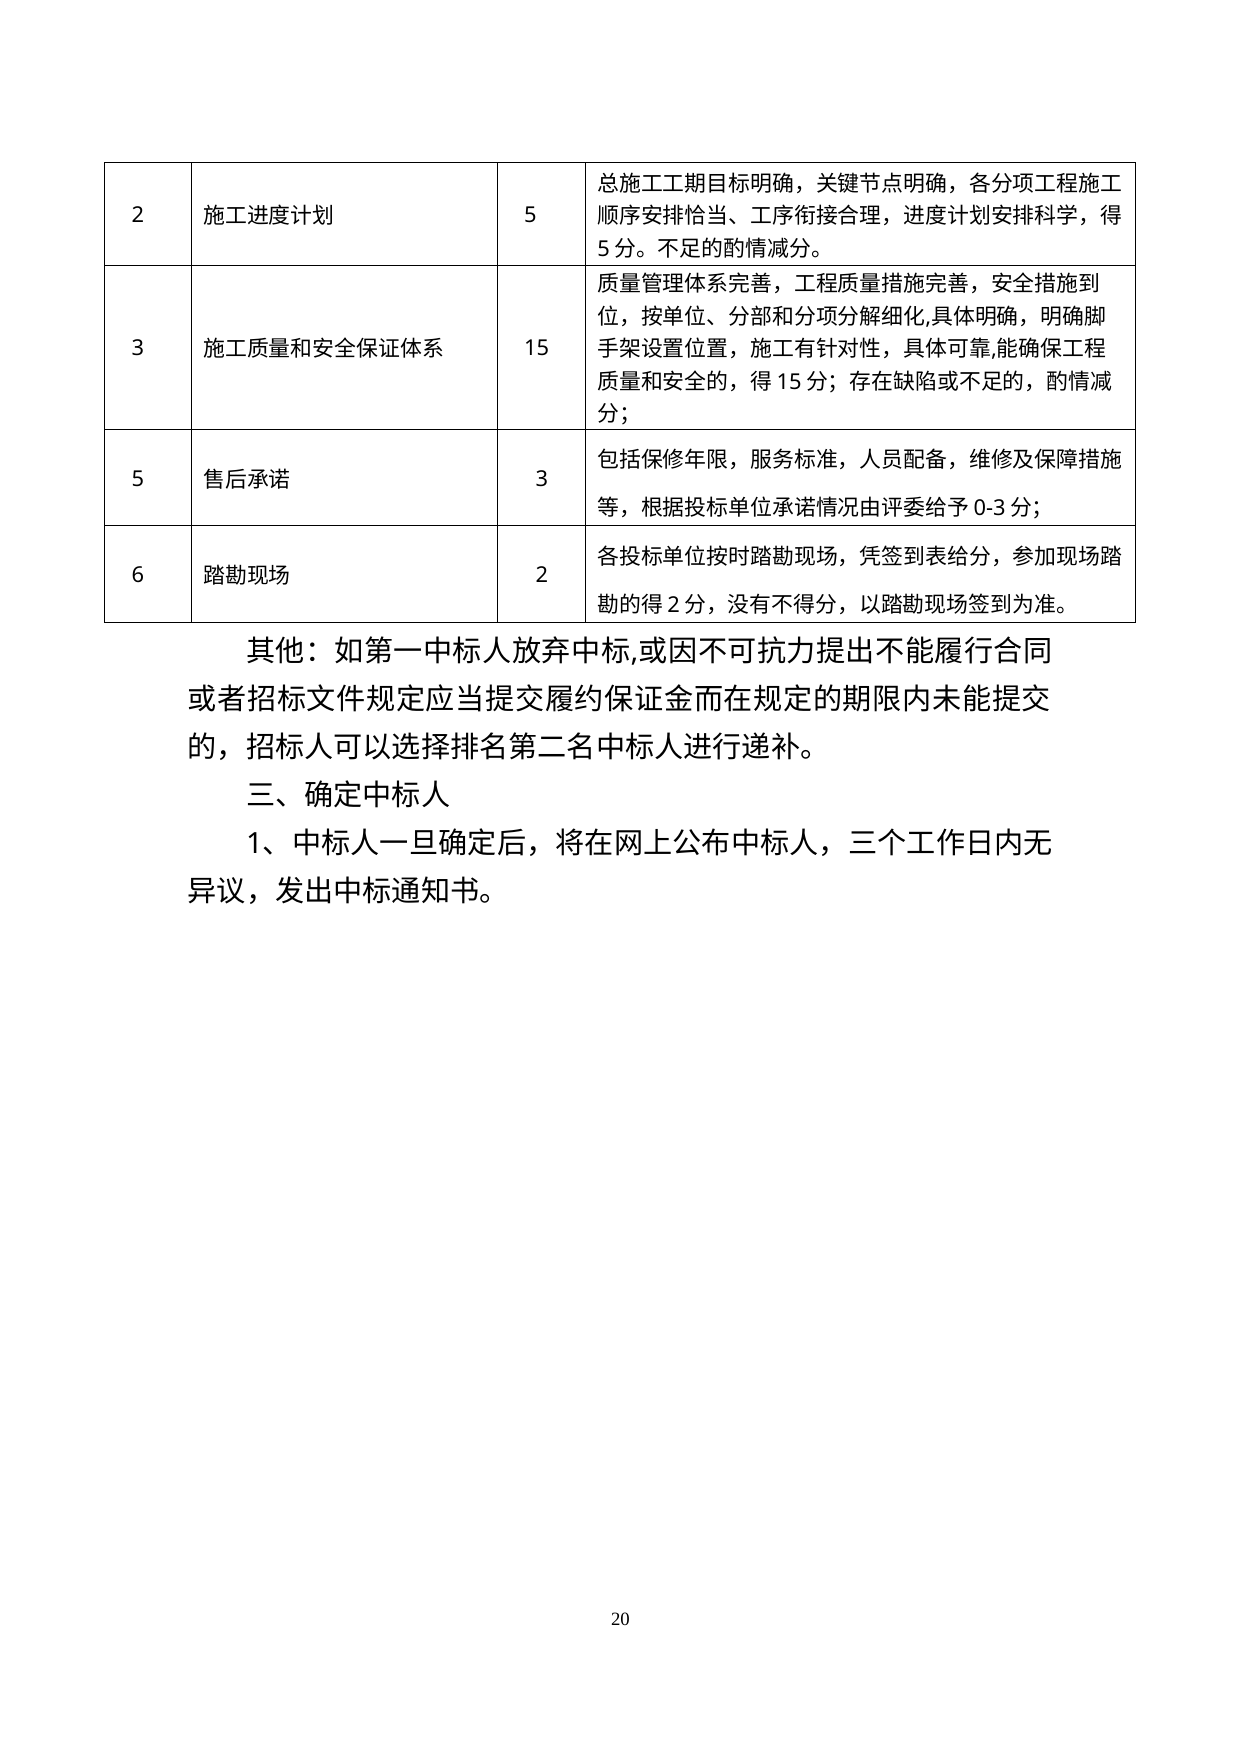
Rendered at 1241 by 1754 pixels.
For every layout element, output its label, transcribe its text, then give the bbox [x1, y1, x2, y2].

table_cell 15 [498, 266, 585, 428]
table_cell 5 [105, 430, 191, 525]
table_cell 总施工工期目标明确，关键节点明确，各分项工程施工顺序安排恰当、工序衔接合理，进度计划安排科学，得5分。不足的酌情减分。 [586, 163, 1135, 265]
text 三、确定中标人 [187, 767, 1053, 815]
table_cell 2 [105, 163, 191, 265]
table_cell 质量管理体系完善，工程质量措施完善，安全措施到位，按单位、分部和分项分解细化,具体明确，明确脚手架设置位置，施工有针对性，具体可靠,能确保工程质量和安全的，得15分；存在缺陷或不足的，酌情减分； [586, 266, 1135, 428]
table_cell 施工进度计划 [192, 163, 497, 265]
table_cell 各投标单位按时踏勘现场，凭签到表给分，参加现场踏勘的得2分，没有不得分，以踏勘现场签到为准。 [586, 526, 1135, 622]
table_cell 5 [498, 163, 585, 265]
table_cell 3 [498, 430, 585, 525]
table_cell 2 [498, 526, 585, 622]
table_cell 3 [105, 266, 191, 428]
table_cell 售后承诺 [192, 430, 497, 525]
table_cell 踏勘现场 [192, 526, 497, 622]
table_cell 6 [105, 526, 191, 622]
table_cell 施工质量和安全保证体系 [192, 266, 497, 428]
table_cell 包括保修年限，服务标准，人员配备，维修及保障措施等，根据投标单位承诺情况由评委给予0-3分； [586, 430, 1135, 525]
text 1、中标人一旦确定后，将在网上公布中标人，三个工作日内无异议，发出中标通知书。 [187, 815, 1053, 911]
text 其他：如第一中标人放弃中标,或因不可抗力提出不能履行合同，或者招标文件规定应当提交履约保证金而在规定的期限内未能提交的，招标人可以选择排名第二名中标人进行递补。 [187, 623, 1053, 767]
